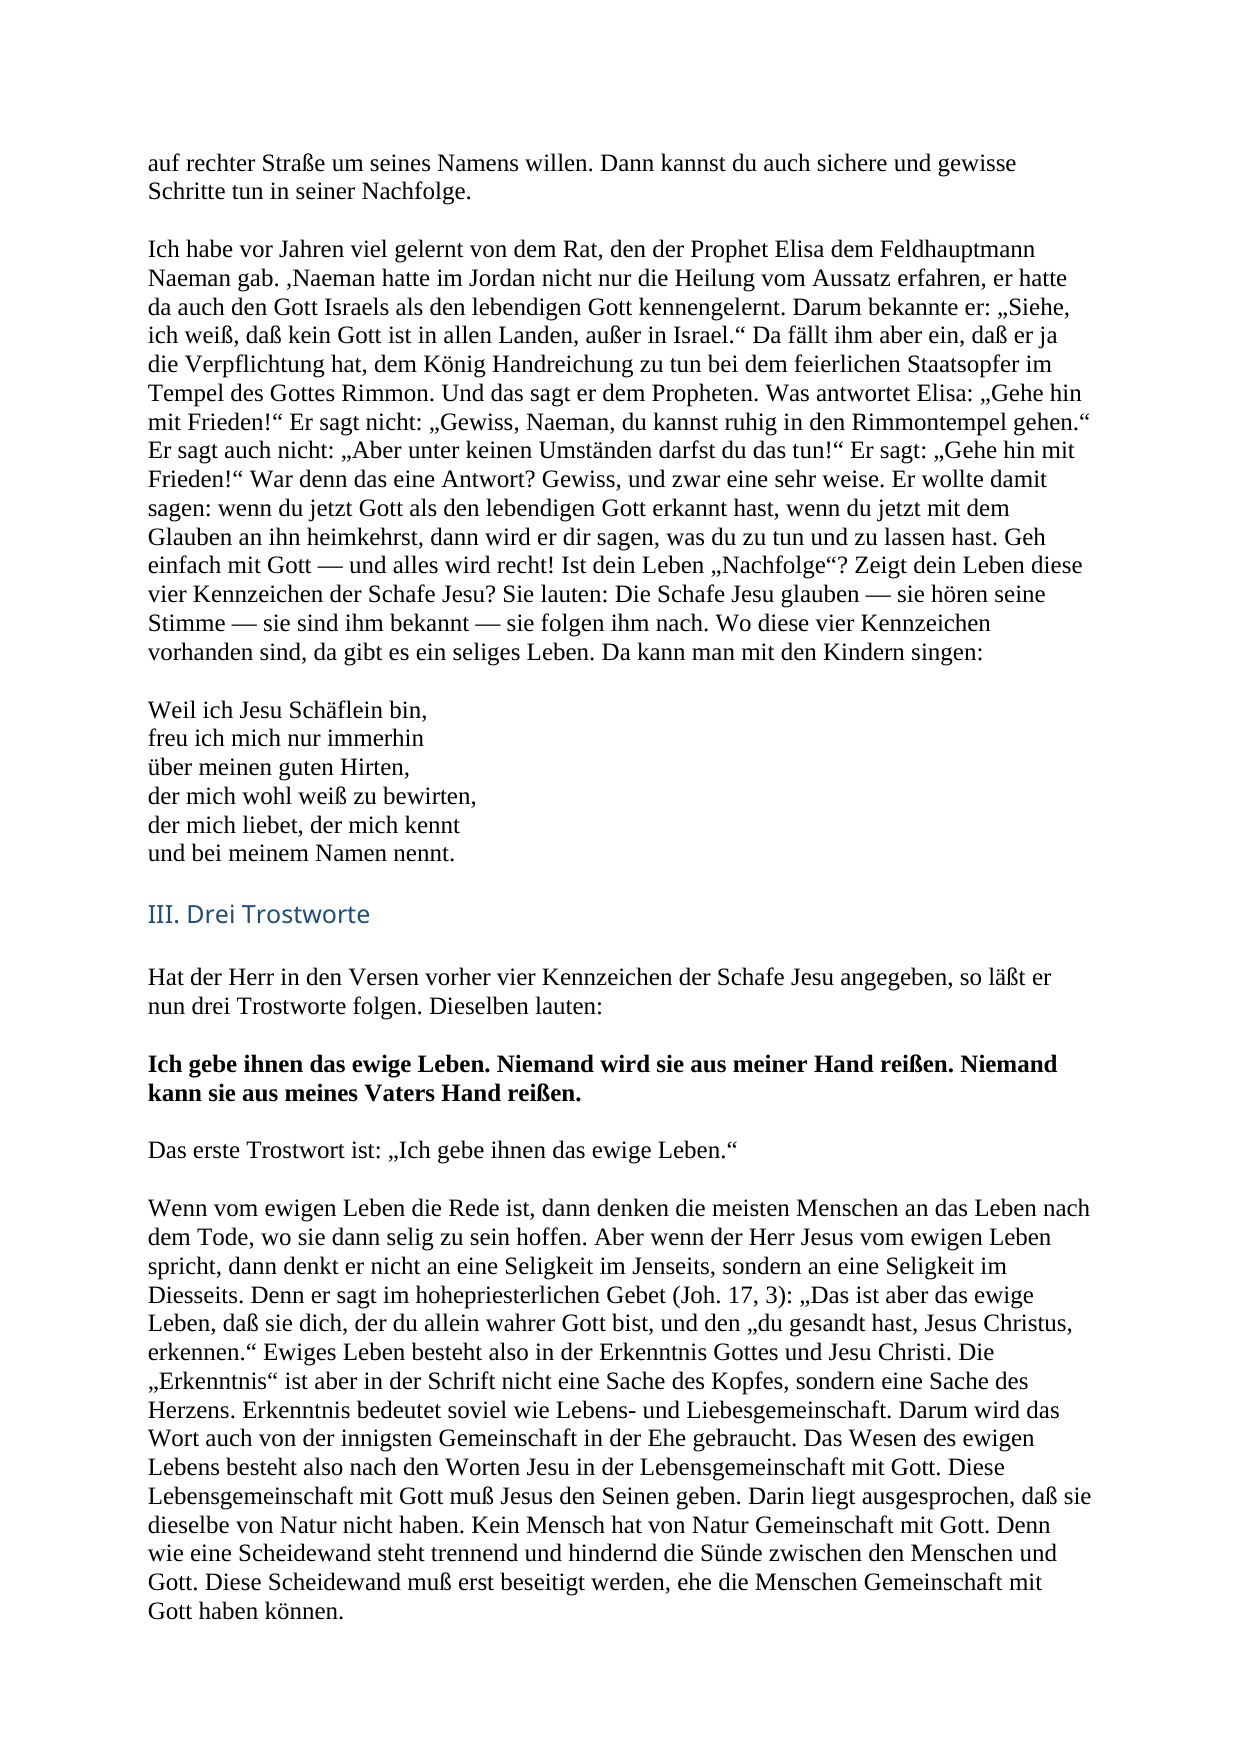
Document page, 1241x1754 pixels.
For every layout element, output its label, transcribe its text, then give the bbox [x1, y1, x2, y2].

subtitle III. Drei Trostworte [148, 896, 1093, 930]
text Wenn vom ewigen Leben die Rede ist, dann denken die meisten Menschen an das Leben nach dem Tode, wo sie dann selig zu sein hoffen. Aber wenn der Herr Jesus vom ewigen Leben spricht, dann denkt er nicht an eine Seligkeit im Jenseits, sondern an eine Seligkeit im Diesseits. Denn er sagt im hohepriesterlichen Gebet (Joh. 17, 3): „Das ist aber das ewige Leben, daß sie dich, der du allein wahrer Gott bist, und den „du gesandt hast, Jesus Christus, erkennen.“ Ewiges Leben besteht also in der Erkenntnis Gottes und Jesu Christi. Die „Erkenntnis“ ist aber in der Schrift nicht eine Sache des Kopfes, sondern eine Sache des Herzens. Erkenntnis bedeutet soviel wie Lebens- und Liebesgemeinschaft. Darum wird das Wort auch von der innigsten Gemeinschaft in der Ehe gebraucht. Das Wesen des ewigen Lebens besteht also nach den Worten Jesu in der Lebensgemeinschaft mit Gott. Diese Lebensgemeinschaft mit Gott muß Jesus den Seinen geben. Darin liegt ausgesprochen, daß sie dieselbe von Natur nicht haben. Kein Mensch hat von Natur Gemeinschaft mit Gott. Denn wie eine Scheidewand steht trennend und hindernd die Sünde zwischen den Menschen und Gott. Diese Scheidewand muß erst beseitigt werden, ehe die Menschen Gemeinschaft mit Gott haben können. [148, 1193, 1093, 1625]
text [148, 148, 1093, 205]
text Ich habe vor Jahren viel gelernt von dem Rat, den der Prophet Elisa dem Feldhauptmann Naeman gab. ,Naeman hatte im Jordan nicht nur die Heilung vom Aussatz erfahren, er hatte da auch den Gott Israels als den lebendigen Gott kennengelernt. Darum bekannte er: „Siehe, ich weiß, daß kein Gott ist in allen Landen, außer in Israel.“ Da fällt ihm aber ein, daß er ja die Verpflichtung hat, dem König Handreichung zu tun bei dem feierlichen Staatsopfer im Tempel des Gottes Rimmon. Und das sagt er dem Propheten. Was antwortet Elisa: „Gehe hin mit Frieden!“ Er sagt nicht: „Gewiss, Naeman, du kannst ruhig in den Rimmontempel gehen.“ Er sagt auch nicht: „Aber unter keinen Umständen darfst du das tun!“ Er sagt: „Gehe hin mit Frieden!“ War denn das eine Antwort? Gewiss, und zwar eine sehr weise. Er wollte damit sagen: wenn du jetzt Gott als den lebendigen Gott erkannt hast, wenn du jetzt mit dem Glauben an ihn heimkehrst, dann wird er dir sagen, was du zu tun und zu lassen hast. Geh einfach mit Gott — und alles wird recht! Ist dein Leben „Nachfolge“? Zeigt dein Leben diese vier Kennzeichen der Schafe Jesu? Sie lauten: Die Schafe Jesu glauben — sie hören seine Stimme — sie sind ihm bekannt — sie folgen ihm nach. Wo diese vier Kennzeichen vorhanden sind, da gibt es ein seliges Leben. Da kann man mit den Kindern singen: [148, 234, 1093, 666]
text Hat der Herr in den Versen vorher vier Kennzeichen der Schafe Jesu angegeben, so läßt er nun drei Trostworte folgen. Dieselben lauten: [148, 962, 1093, 1020]
text Ich gebe ihnen das ewige Leben. Niemand wird sie aus meiner Hand reißen. Niemand kann sie aus meines Vaters Hand reißen. [148, 1049, 1093, 1106]
text Das erste Trostwort ist: „Ich gebe ihnen das ewige Leben.“ [148, 1136, 1093, 1164]
text Weil ich Jesu Schäflein bin, freu ich mich nur immerhin über meinen guten Hirten, der mich wohl weiß zu bewirten, der mich liebet, der mich kennt und bei meinem Namen nennt. [148, 695, 1093, 867]
